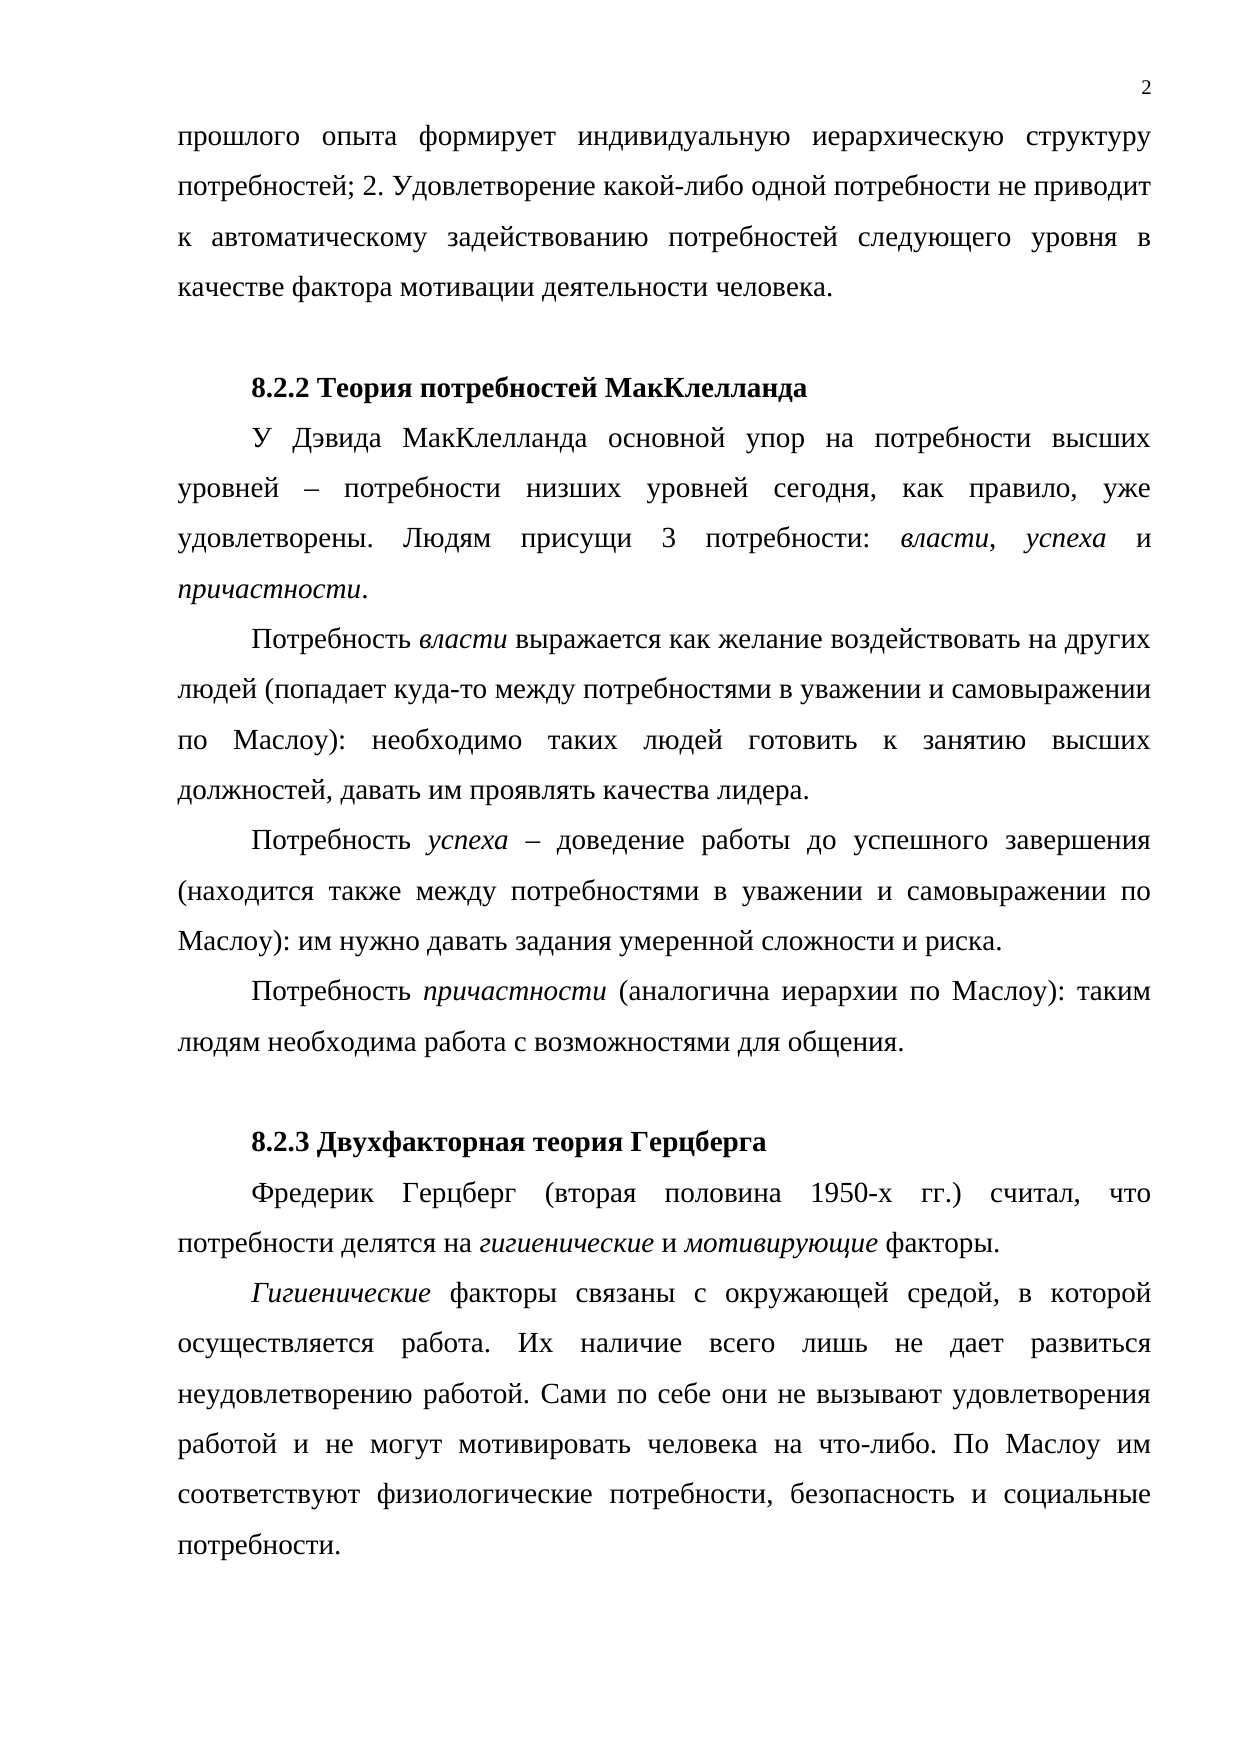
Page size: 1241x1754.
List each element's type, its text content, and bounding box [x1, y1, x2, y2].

text У Дэвида МакКлелланда основной упор на потребности высших уровней – потребности низших уровней сегодня, как правило, уже удовлетворены. Людям присущи 3 потребности: власти, успеха и причастности. [177, 420, 1152, 604]
text Потребность власти выражается как желание воздействовать на других людей (попадает куда-то между потребностями в уважении и самовыражении по Маслоу): необходимо таких людей готовить к занятию высших должностей, давать им проявлять качества лидера. [177, 621, 1152, 806]
text 8.2.2 Теория потребностей МакКлелланда [177, 370, 1152, 403]
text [177, 118, 1152, 303]
text Фредерик Герцберг (вторая половина 1950-х гг.) считал, что потребности делятся на гигиенические и мотивирующие факторы. [177, 1175, 1152, 1258]
text 8.2.3 Двухфакторная теория Герцберга [177, 1124, 1152, 1158]
text Потребность причастности (аналогична иерархии по Маслоу): таким людям необходима работа с возможностями для общения. [177, 973, 1152, 1057]
text Гигиенические факторы связаны с окружающей средой, в которой осуществляется работа. Их наличие всего лишь не дает развиться неудовлетворению работой. Сами по себе они не вызывают удовлетворения работой и не могут мотивировать человека на что-либо. По Маслоу им соответствуют физиологические потребности, безопасность и социальные потребности. [177, 1275, 1152, 1560]
text Потребность успеха – доведение работы до успешного завершения (находится также между потребностями в уважении и самовыражении по Маслоу): им нужно давать задания умеренной сложности и риска. [177, 822, 1152, 957]
